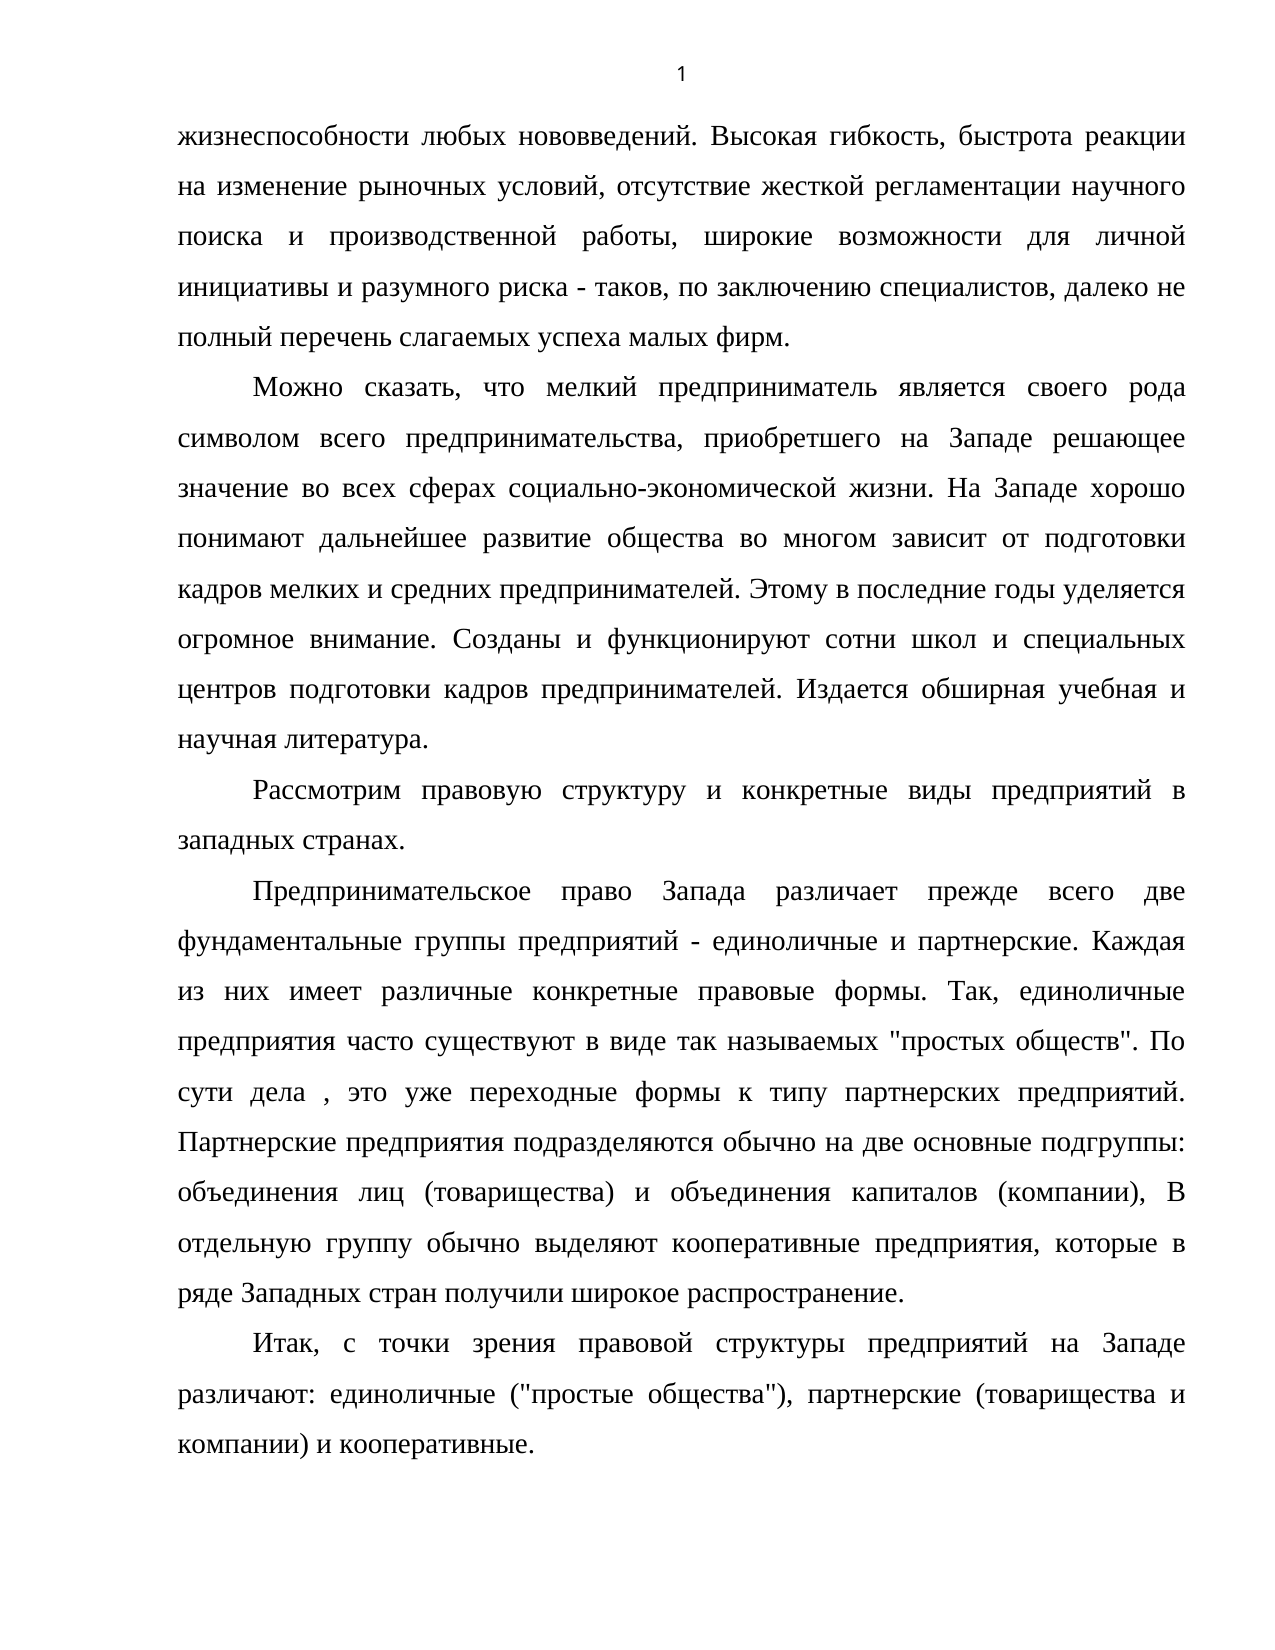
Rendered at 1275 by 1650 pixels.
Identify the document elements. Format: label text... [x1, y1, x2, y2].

text Можно сказать, что мелкий предприниматель является своего рода символом всего предпринимательства, приобретшего на Западе решающее значение во всех сферах социально-экономической жизни. На Западе хорошо понимают дальнейшее развитие общества во многом зависит от подготовки кадров мелких и средних предпринимателей. Этому в последние годы уделяется огромное внимание. Созданы и функционируют сотни школ и специальных центров подготовки кадров предпринимателей. Издается обширная учебная и научная литература. [177, 370, 1186, 755]
text Рассмотрим правовую структуру и конкретные виды предприятий в западных странах. [177, 772, 1186, 856]
text Предпринимательское право Запада различает прежде всего две фундаментальные группы предприятий - единоличные и партнерские. Каждая из них имеет различные конкретные правовые формы. Так, единоличные предприятия часто существуют в виде так называемых "простых обществ". По сути дела , это уже переходные формы к типу партнерских предприятий. Партнерские предприятия подразделяются обычно на две основные подгруппы: объединения лиц (товарищества) и объединения капиталов (компании), В отдельную группу обычно выделяют кооперативные предприятия, которые в ряде Западных стран получили широкое распространение. [177, 873, 1186, 1309]
text Итак, с точки зрения правовой структуры предприятий на Западе различают: единоличные ("простые общества"), партнерские (товарищества и компании) и кооперативные. [177, 1326, 1186, 1460]
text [177, 118, 1186, 353]
